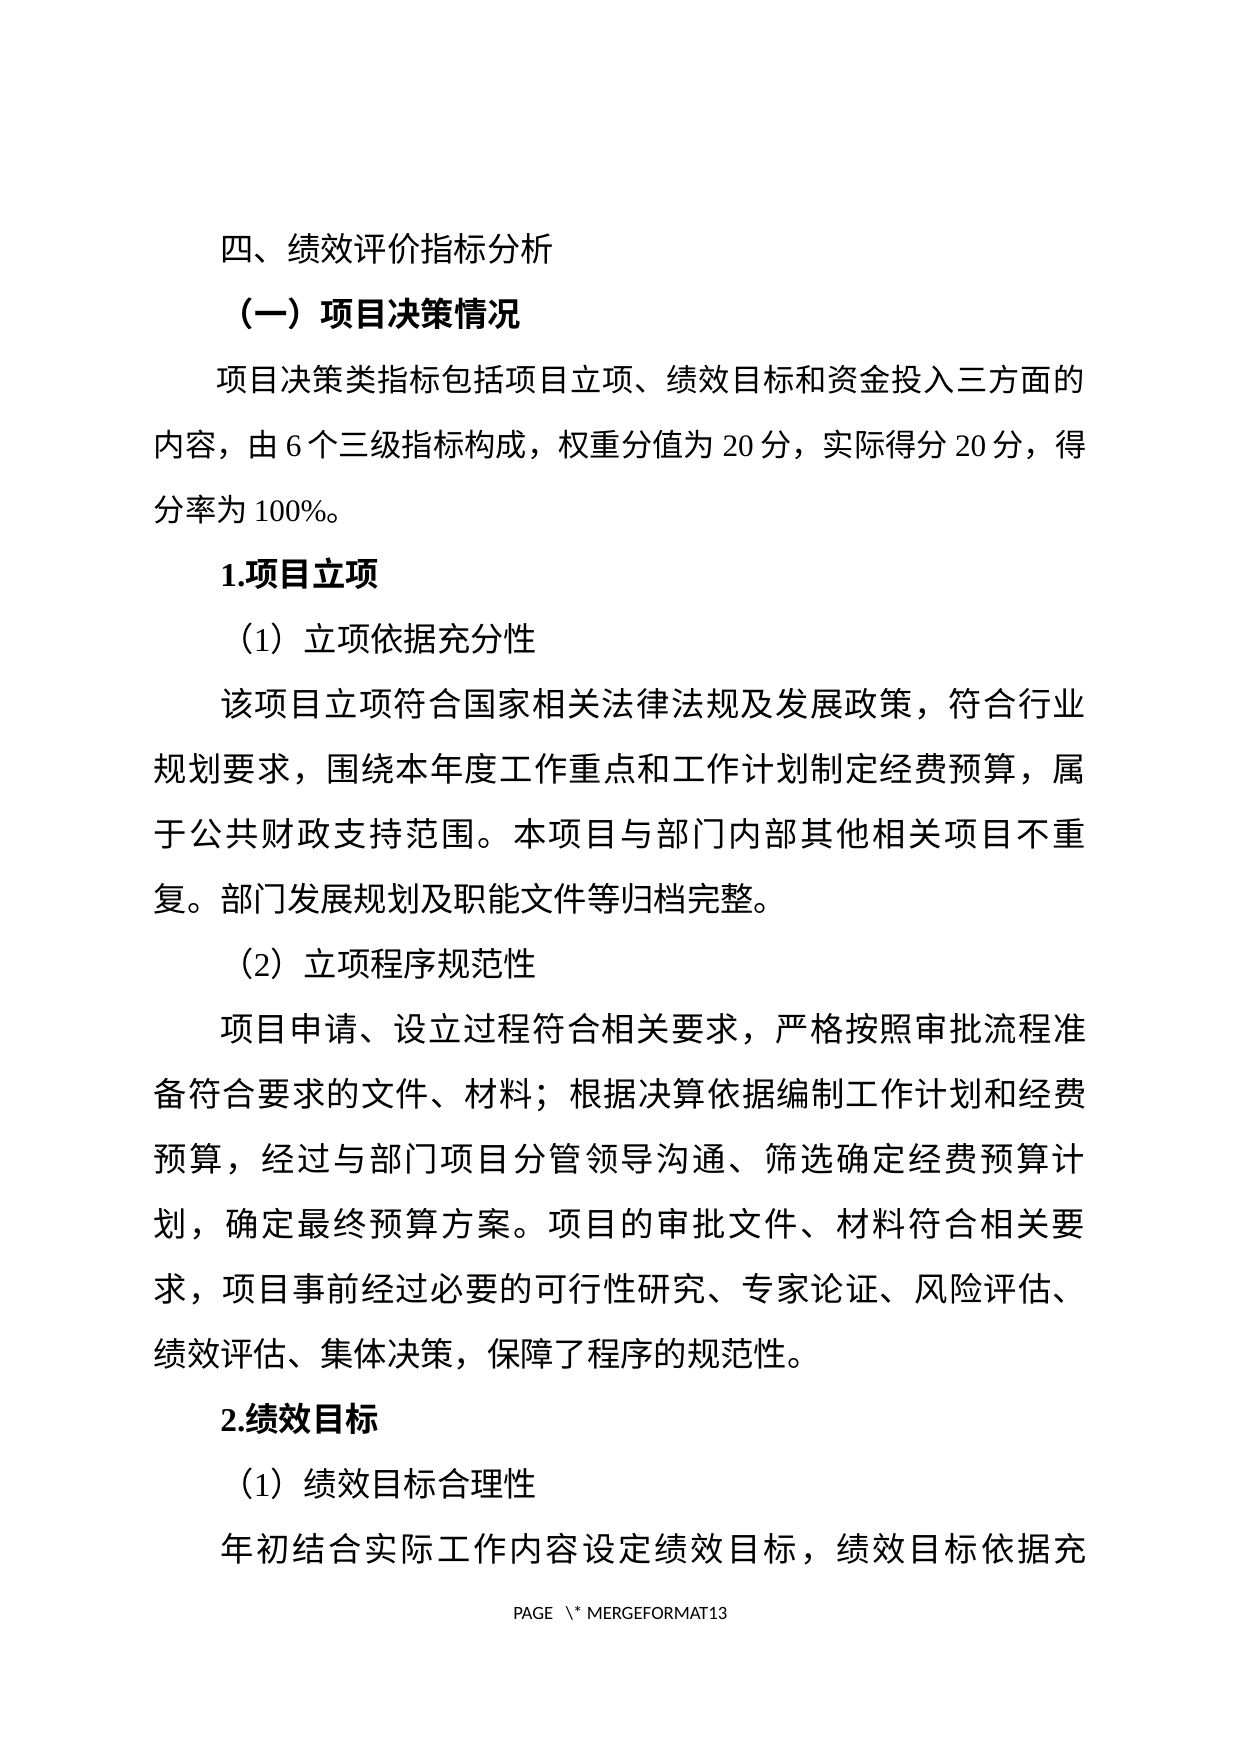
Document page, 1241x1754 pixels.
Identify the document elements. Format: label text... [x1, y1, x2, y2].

text （1）绩效目标合理性 [153, 1450, 1087, 1515]
text 四、绩效评价指标分析 [153, 215, 1087, 280]
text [153, 1515, 1087, 1580]
text 该项目立项符合国家相关法律法规及发展政策，符合行业规划要求，围绕本年度工作重点和工作计划制定经费预算，属于公共财政支持范围。本项目与部门内部其他相关项目不重复。部门发展规划及职能文件等归档完整。 [153, 670, 1087, 930]
text （2）立项程序规范性 [153, 930, 1087, 995]
text 项目决策类指标包括项目立项、绩效目标和资金投入三方面的内容，由6个三级指标构成，权重分值为20分，实际得分20分，得分率为100%。 [153, 345, 1087, 540]
text 项目申请、设立过程符合相关要求，严格按照审批流程准备符合要求的文件、材料；根据决算依据编制工作计划和经费预算，经过与部门项目分管领导沟通、筛选确定经费预算计划，确定最终预算方案。项目的审批文件、材料符合相关要求，项目事前经过必要的可行性研究、专家论证、风险评估、绩效评估、集体决策，保障了程序的规范性。 [153, 995, 1087, 1385]
text 2.绩效目标 [153, 1385, 1087, 1450]
text （1）立项依据充分性 [153, 605, 1087, 670]
title （一）项目决策情况 [153, 280, 1087, 345]
text 1.项目立项 [153, 540, 1087, 605]
